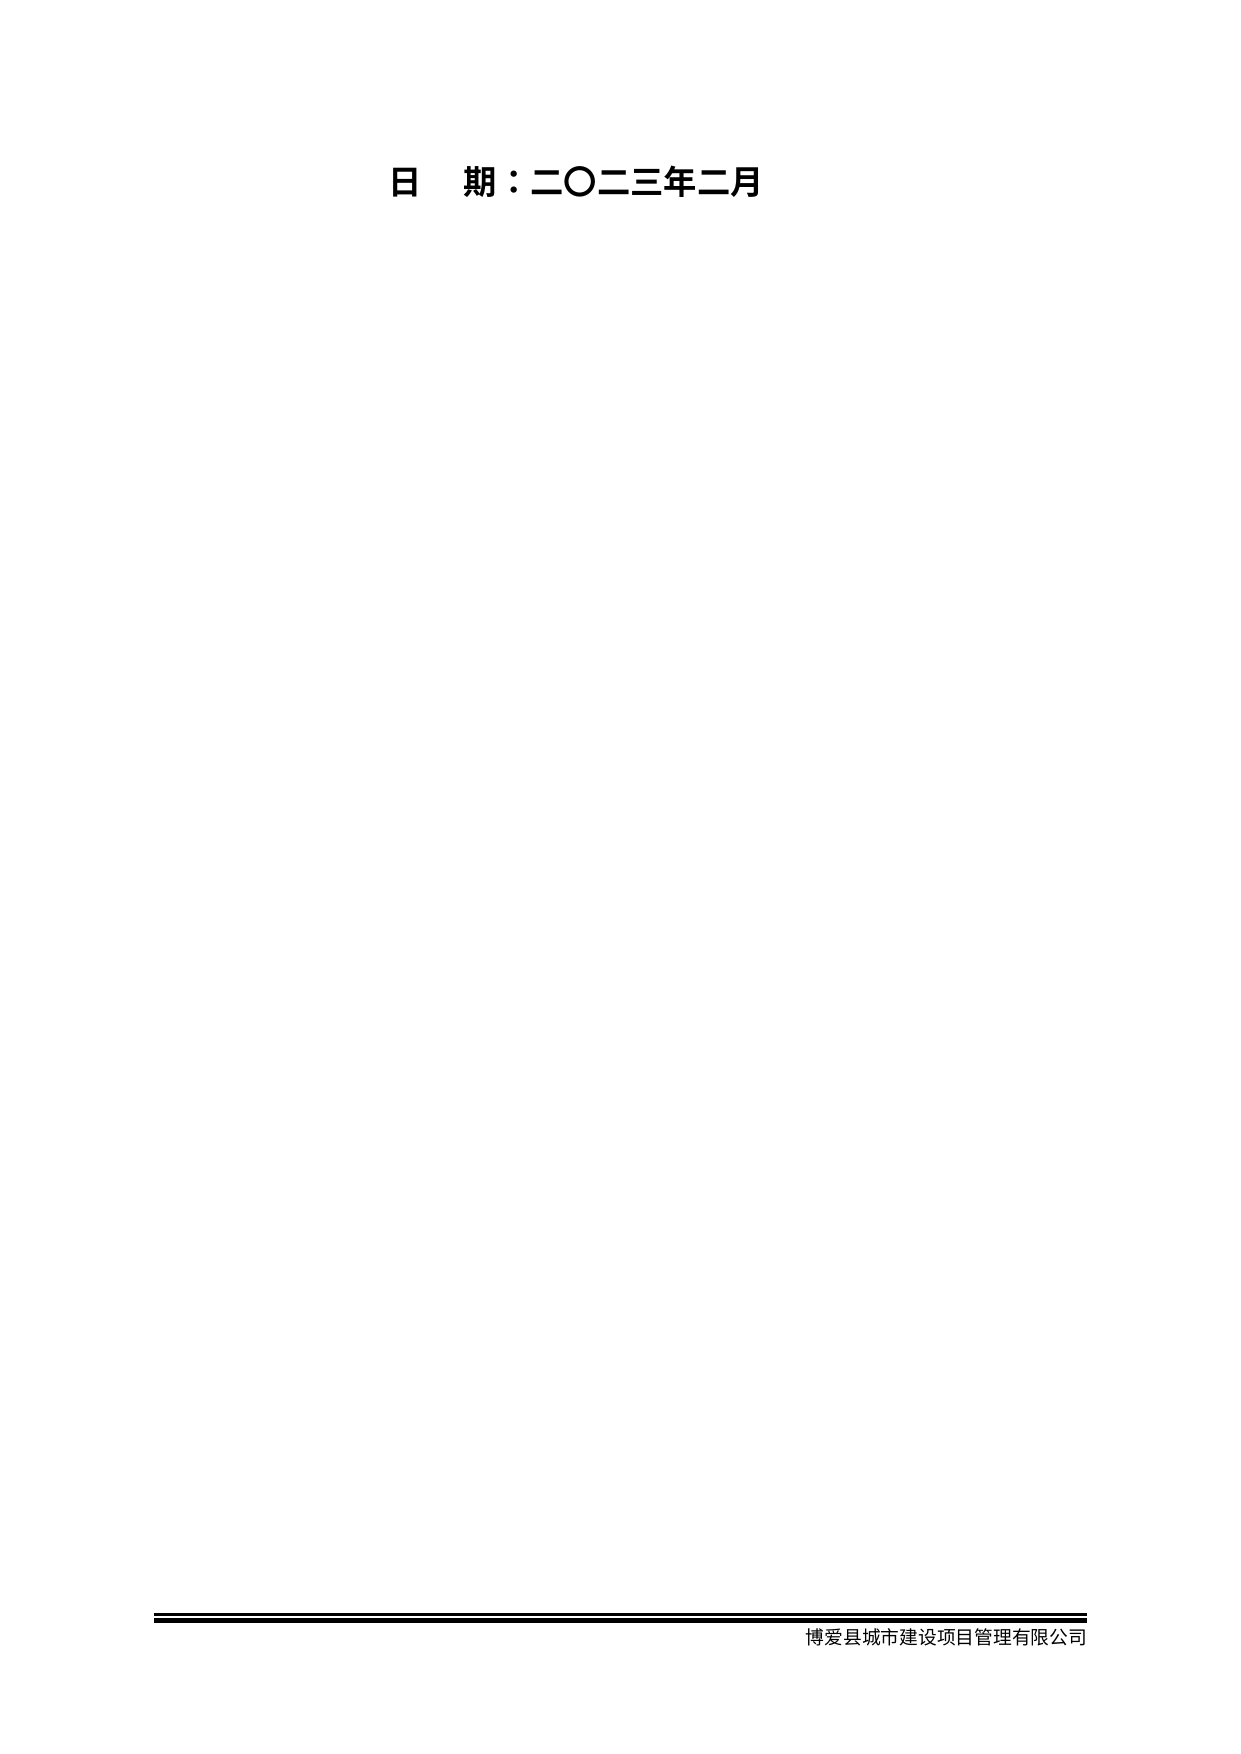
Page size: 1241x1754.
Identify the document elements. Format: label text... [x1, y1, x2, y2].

text 日 期：二〇二三年二月 [153, 156, 1087, 204]
